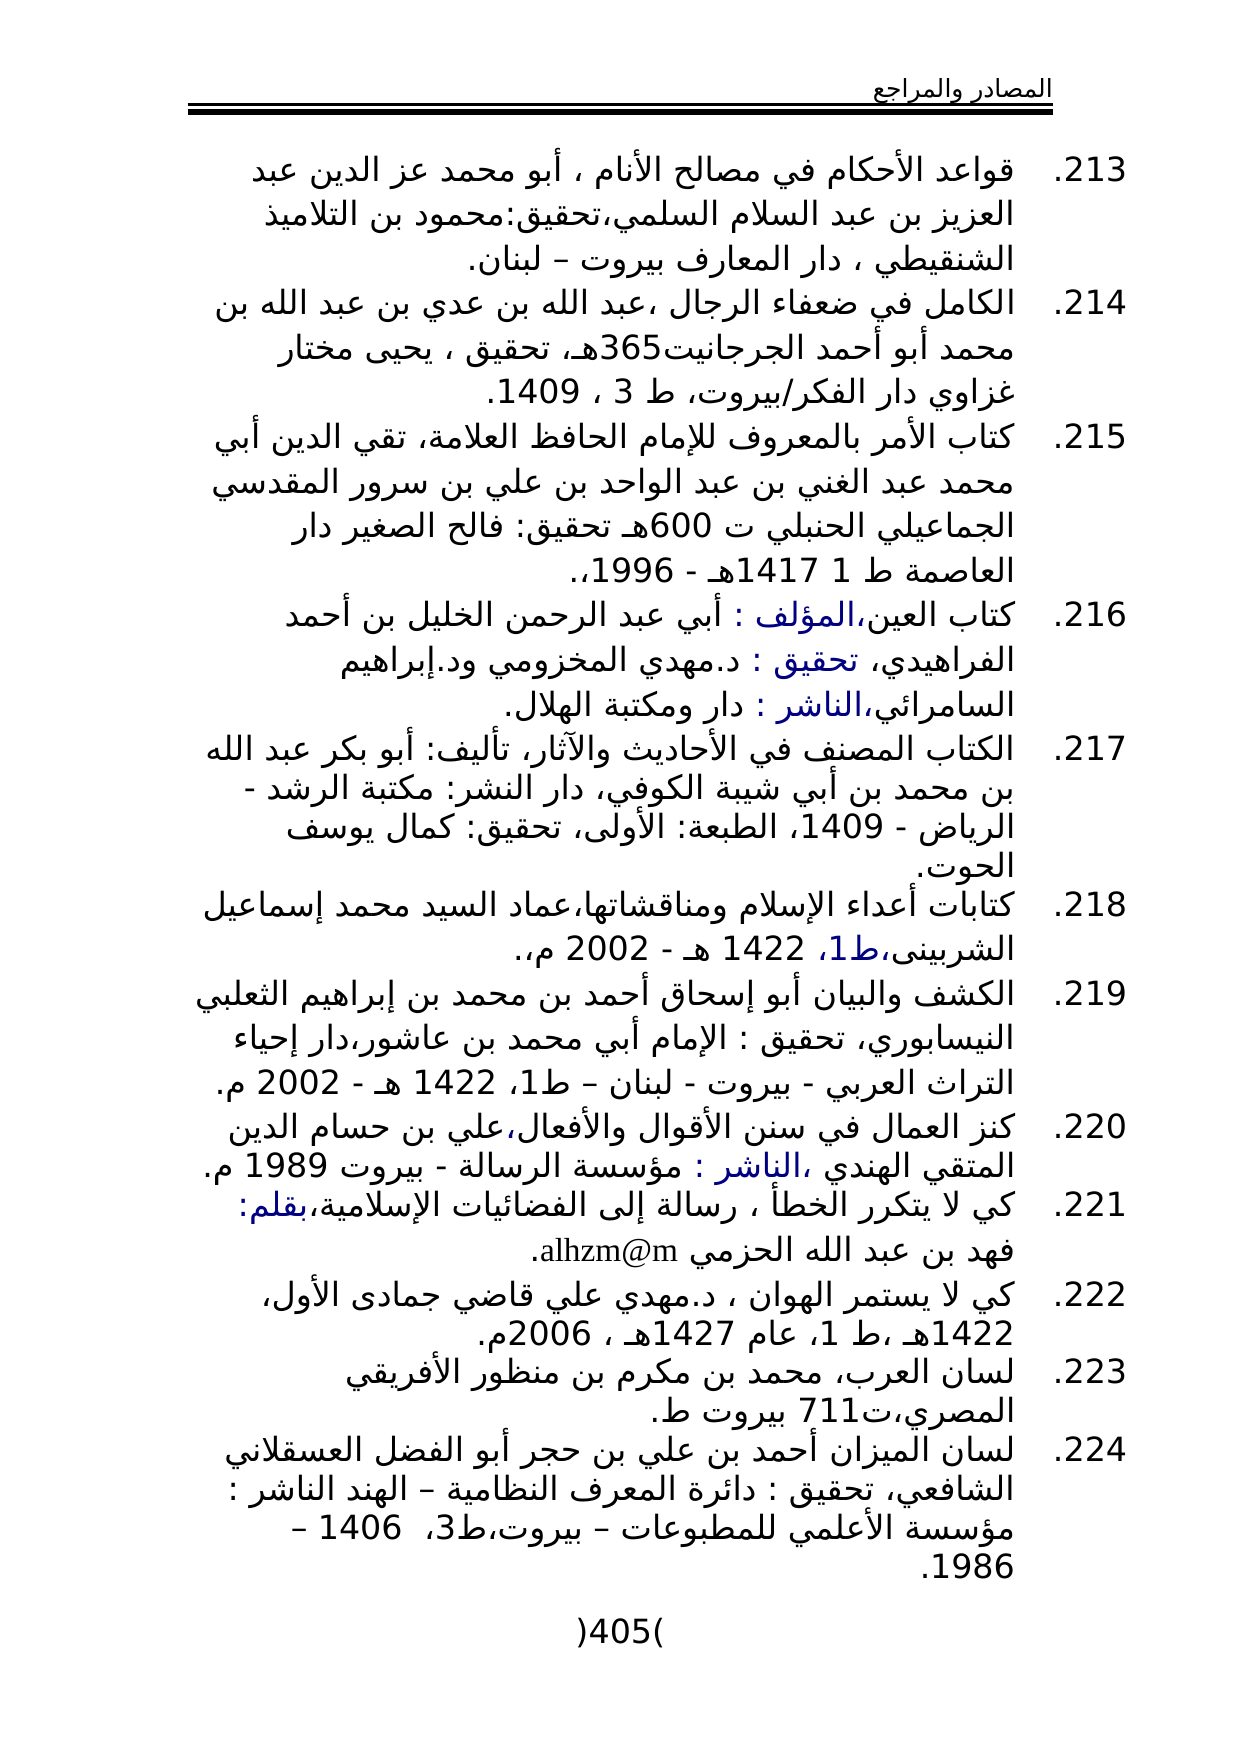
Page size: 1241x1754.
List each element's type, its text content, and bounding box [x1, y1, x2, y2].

list كتاب الأمر بالمعروف للإمام الحافظ العلامة، تقي الدين أبي محمد عبد الغني بن عبد الواحد بن علي بن سرور المقدسي الجماعيلي الحنبلي ت 600هـ تحقيق: فالح الصغير دار العاصمة ط 1 1417هـ - 1996،. [187, 417, 1053, 590]
list كي لا يستمر الهوان ، د.مهدي علي قاضي جمادى الأول،1422هـ ،ط 1، عام 1427هـ ، 2006م. [187, 1275, 1053, 1353]
list لسان العرب، محمد بن مكرم بن منظور الأفريقي المصري،ت711 بيروت ط. [187, 1353, 1053, 1431]
list لسان الميزان أحمد بن علي بن حجر أبو الفضل العسقلاني الشافعي، تحقيق : دائرة المعرف النظامية – الهند الناشر : مؤسسة الأعلمي للمطبوعات – بيروت،ط3، 1406 – 1986. [187, 1431, 1053, 1586]
list كنز العمال في سنن الأقوال والأفعال،علي بن حسام الدين المتقي الهندي ،الناشر : مؤسسة الرسالة - بيروت 1989 م. [187, 1108, 1053, 1186]
list الكامل في ضعفاء الرجال ،عبد الله بن عدي بن عبد الله بن محمد أبو أحمد الجرجانيت365هـ، تحقيق ، يحيى مختار غزاوي دار الفكر/بيروت، ط 3 ، 1409. [187, 284, 1053, 412]
list قواعد الأحكام في مصالح الأنام ، أبو محمد عز الدين عبد العزيز بن عبد السلام السلمي،تحقيق:محمود بن التلاميذ الشنقيطي ، دار المعارف بيروت – لبنان. [187, 150, 1053, 278]
list كتابات أعداء الإسلام ومناقشاتها،عماد السيد محمد إسماعيل الشربينى،ط1، 1422 هـ - 2002 م،. [187, 885, 1053, 968]
list كتاب العين،المؤلف : أبي عبد الرحمن الخليل بن أحمد الفراهيدي، تحقيق : د.مهدي المخزومي ود.إبراهيم السامرائي،الناشر : دار ومكتبة الهلال. [187, 596, 1053, 724]
list الكشف والبيان أبو إسحاق أحمد بن محمد بن إبراهيم الثعلبي النيسابوري، تحقيق : الإمام أبي محمد بن عاشور،دار إحياء التراث العربي - بيروت - لبنان – ط1، 1422 هـ - 2002 م. [187, 974, 1053, 1102]
list كي لا يتكرر الخطأ ، رسالة إلى الفضائيات الإسلامية،بقلم: فهد بن عبد الله الحزمي alhzm@m. [187, 1186, 1053, 1269]
list الكتاب المصنف في الأحاديث والآثار، تأليف: أبو بكر عبد الله بن محمد بن أبي شيبة الكوفي، دار النشر: مكتبة الرشد - الرياض - 1409، الطبعة: الأولى، تحقيق: كمال يوسف الحوت. [187, 729, 1053, 885]
